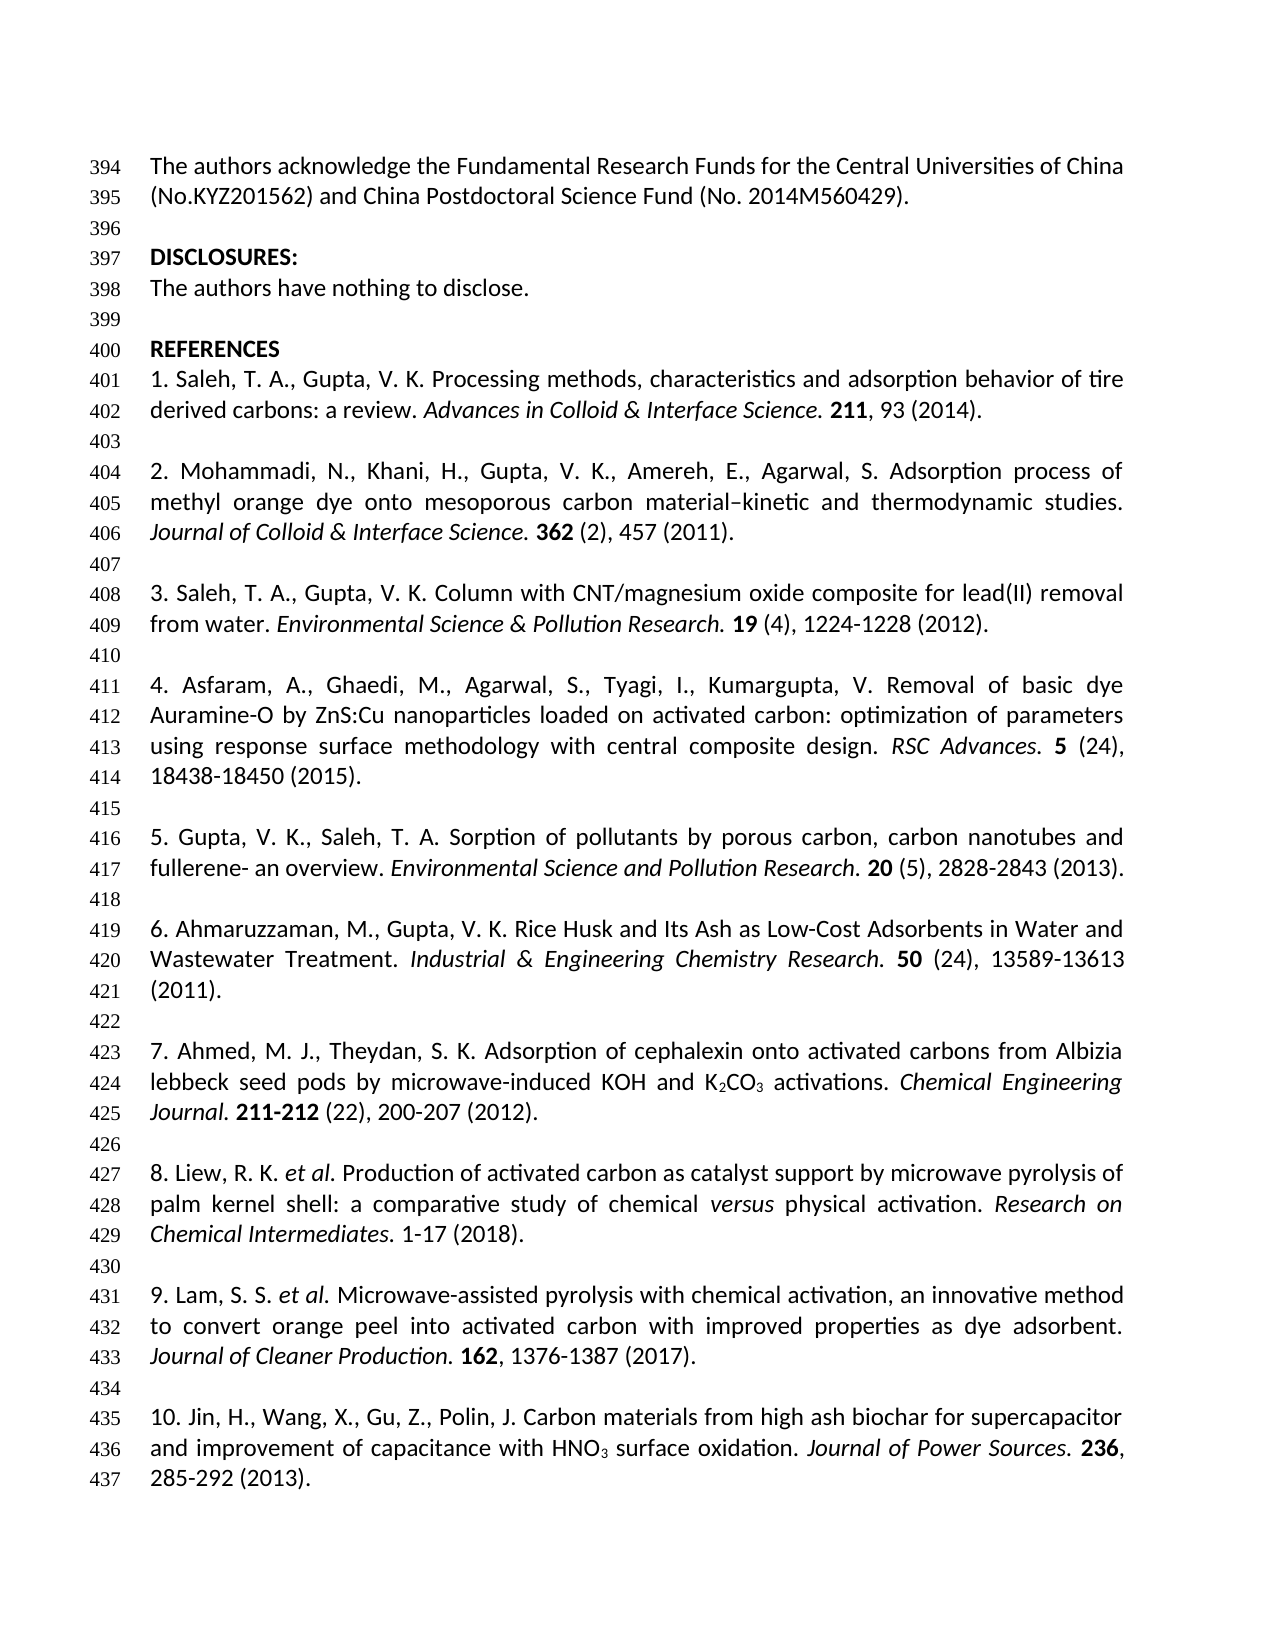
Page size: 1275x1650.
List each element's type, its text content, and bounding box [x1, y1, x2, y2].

text The authors acknowledge the Fundamental Research Funds for the Central Universities of China (No.KYZ201562) and China Postdoctoral Science Fund (No. 2014M560429). [150, 150, 1125, 211]
text 4. Asfaram, A., Ghaedi, M., Agarwal, S., Tyagi, I., Kumargupta, V. Removal of basic dye Auramine-O by ZnS:Cu nanoparticles loaded on activated carbon: optimization of parameters using response surface methodology with central composite design. RSC Advances. 5 (24), 18438-18450 (2015). [150, 669, 1125, 791]
text 9. Lam, S. S. et al. Microwave-assisted pyrolysis with chemical activation, an innovative method to convert orange peel into activated carbon with improved properties as dye adsorbent. Journal of Cleaner Production. 162, 1376-1387 (2017). [150, 1279, 1125, 1371]
text DISCLOSURES: [150, 242, 1125, 272]
text 7. Ahmed, M. J., Theydan, S. K. Adsorption of cephalexin onto activated carbons from Albizia lebbeck seed pods by microwave-induced KOH and K2CO3 activations. Chemical Engineering Journal. 211-212 (22), 200-207 (2012). [150, 1035, 1125, 1127]
text The authors have nothing to disclose. [150, 272, 1125, 303]
text 5. Gupta, V. K., Saleh, T. A. Sorption of pollutants by porous carbon, carbon nanotubes and fullerene- an overview. Environmental Science and Pollution Research. 20 (5), 2828-2843 (2013). [150, 821, 1125, 882]
text REFERENCES [150, 333, 1125, 364]
text 10. Jin, H., Wang, X., Gu, Z., Polin, J. Carbon materials from high ash biochar for supercapacitor and improvement of capacitance with HNO3 surface oxidation. Journal of Power Sources. 236, 285-292 (2013). [150, 1401, 1125, 1493]
text 3. Saleh, T. A., Gupta, V. K. Column with CNT/magnesium oxide composite for lead(II) removal from water. Environmental Science & Pollution Research. 19 (4), 1224-1228 (2012). [150, 577, 1125, 638]
text 8. Liew, R. K. et al. Production of activated carbon as catalyst support by microwave pyrolysis of palm kernel shell: a comparative study of chemical versus physical activation. Research on Chemical Intermediates. 1-17 (2018). [150, 1157, 1125, 1249]
text 1. Saleh, T. A., Gupta, V. K. Processing methods, characteristics and adsorption behavior of tire derived carbons: a review. Advances in Colloid & Interface Science. 211, 93 (2014). [150, 364, 1125, 425]
text 6. Ahmaruzzaman, M., Gupta, V. K. Rice Husk and Its Ash as Low-Cost Adsorbents in Water and Wastewater Treatment. Industrial & Engineering Chemistry Research. 50 (24), 13589-13613 (2011). [150, 913, 1125, 1004]
text 2. Mohammadi, N., Khani, H., Gupta, V. K., Amereh, E., Agarwal, S. Adsorption process of methyl orange dye onto mesoporous carbon material–kinetic and thermodynamic studies. Journal of Colloid & Interface Science. 362 (2), 457 (2011). [150, 455, 1125, 547]
